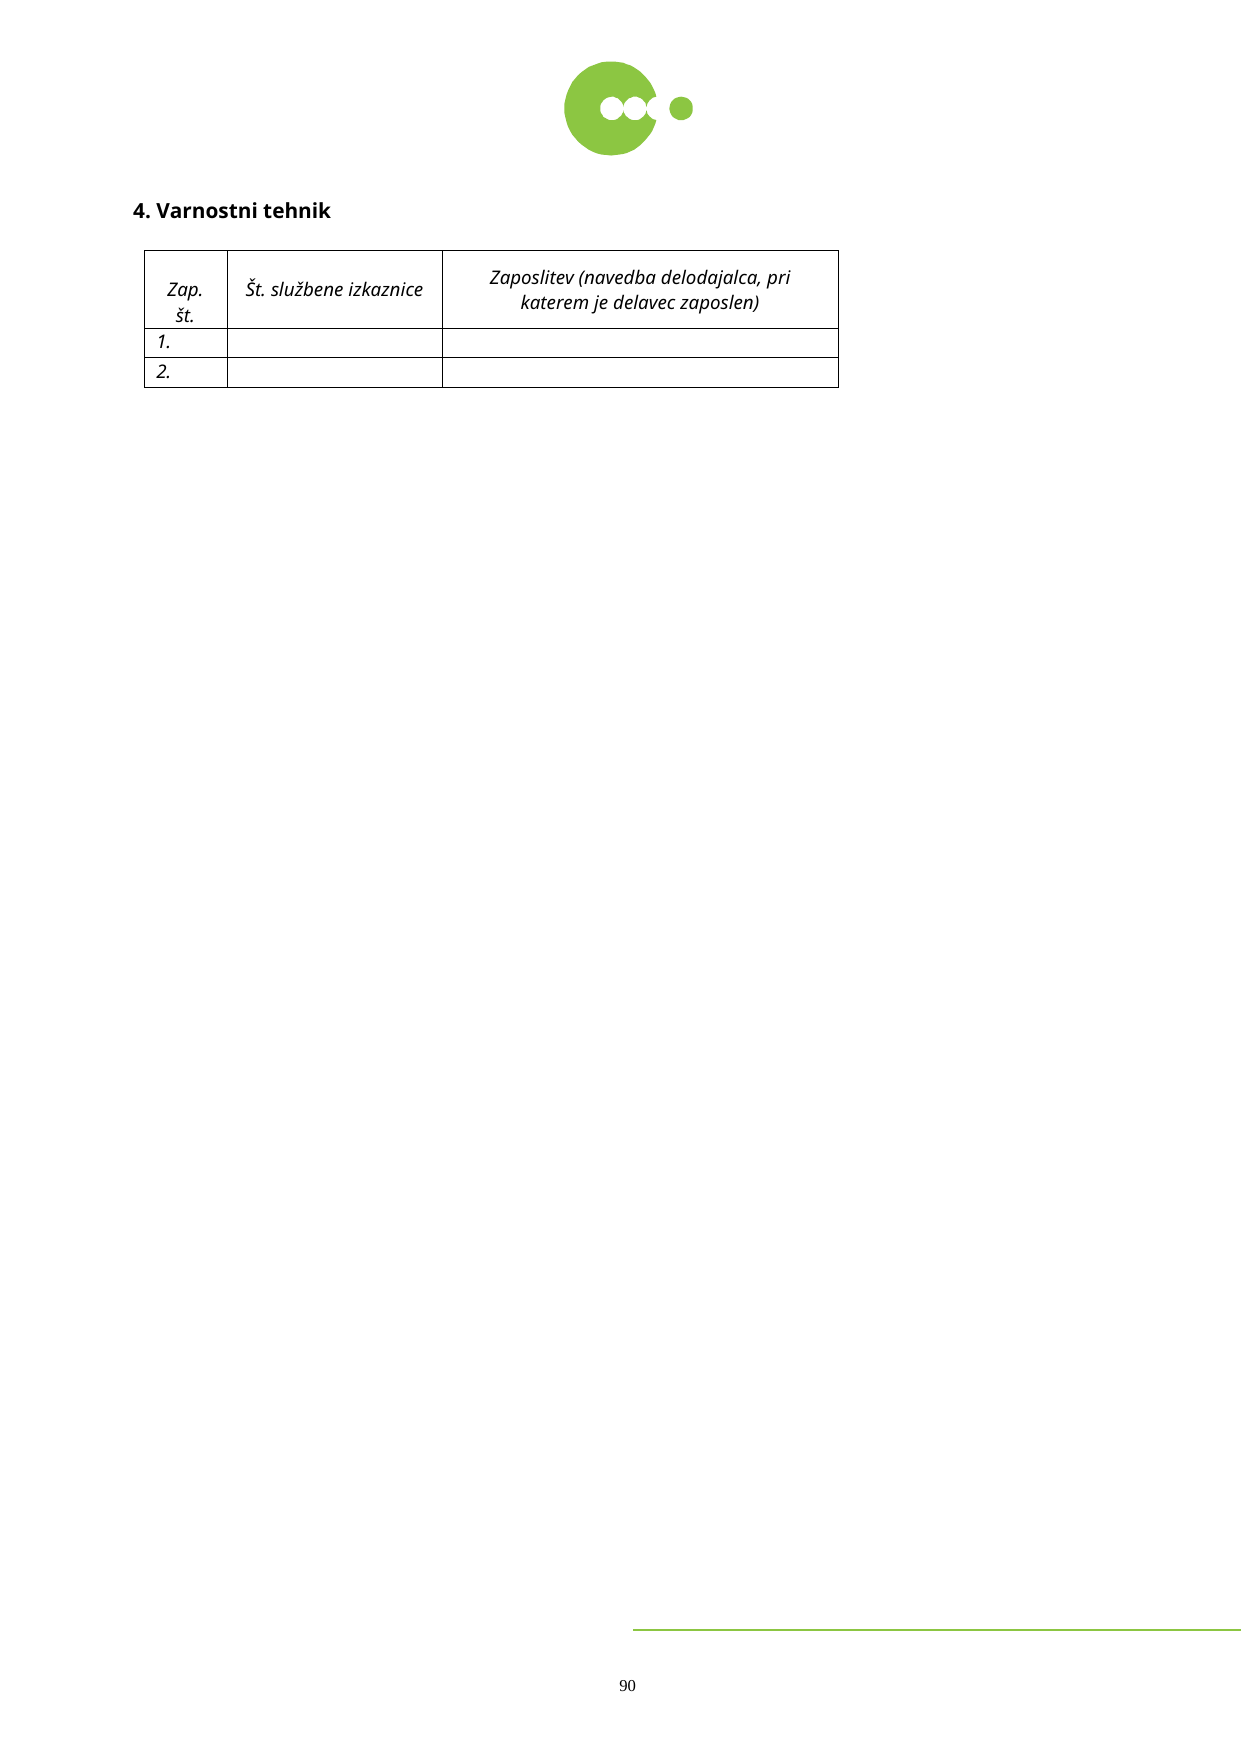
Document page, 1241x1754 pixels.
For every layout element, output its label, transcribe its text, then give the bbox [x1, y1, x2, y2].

table_header Zap. št. [145, 251, 227, 328]
table_cell [443, 329, 838, 357]
table_cell 1. [145, 329, 227, 357]
table_cell [228, 329, 442, 357]
table_cell [443, 358, 838, 387]
table_cell 2. [145, 358, 227, 387]
table_header Št. službene izkaznice [228, 251, 442, 328]
text 4. Varnostni tehnik [133, 196, 1122, 225]
table_cell [228, 358, 442, 387]
table_header Zaposlitev (navedba delodajalca, pri katerem je delavec zaposlen) [443, 251, 838, 328]
